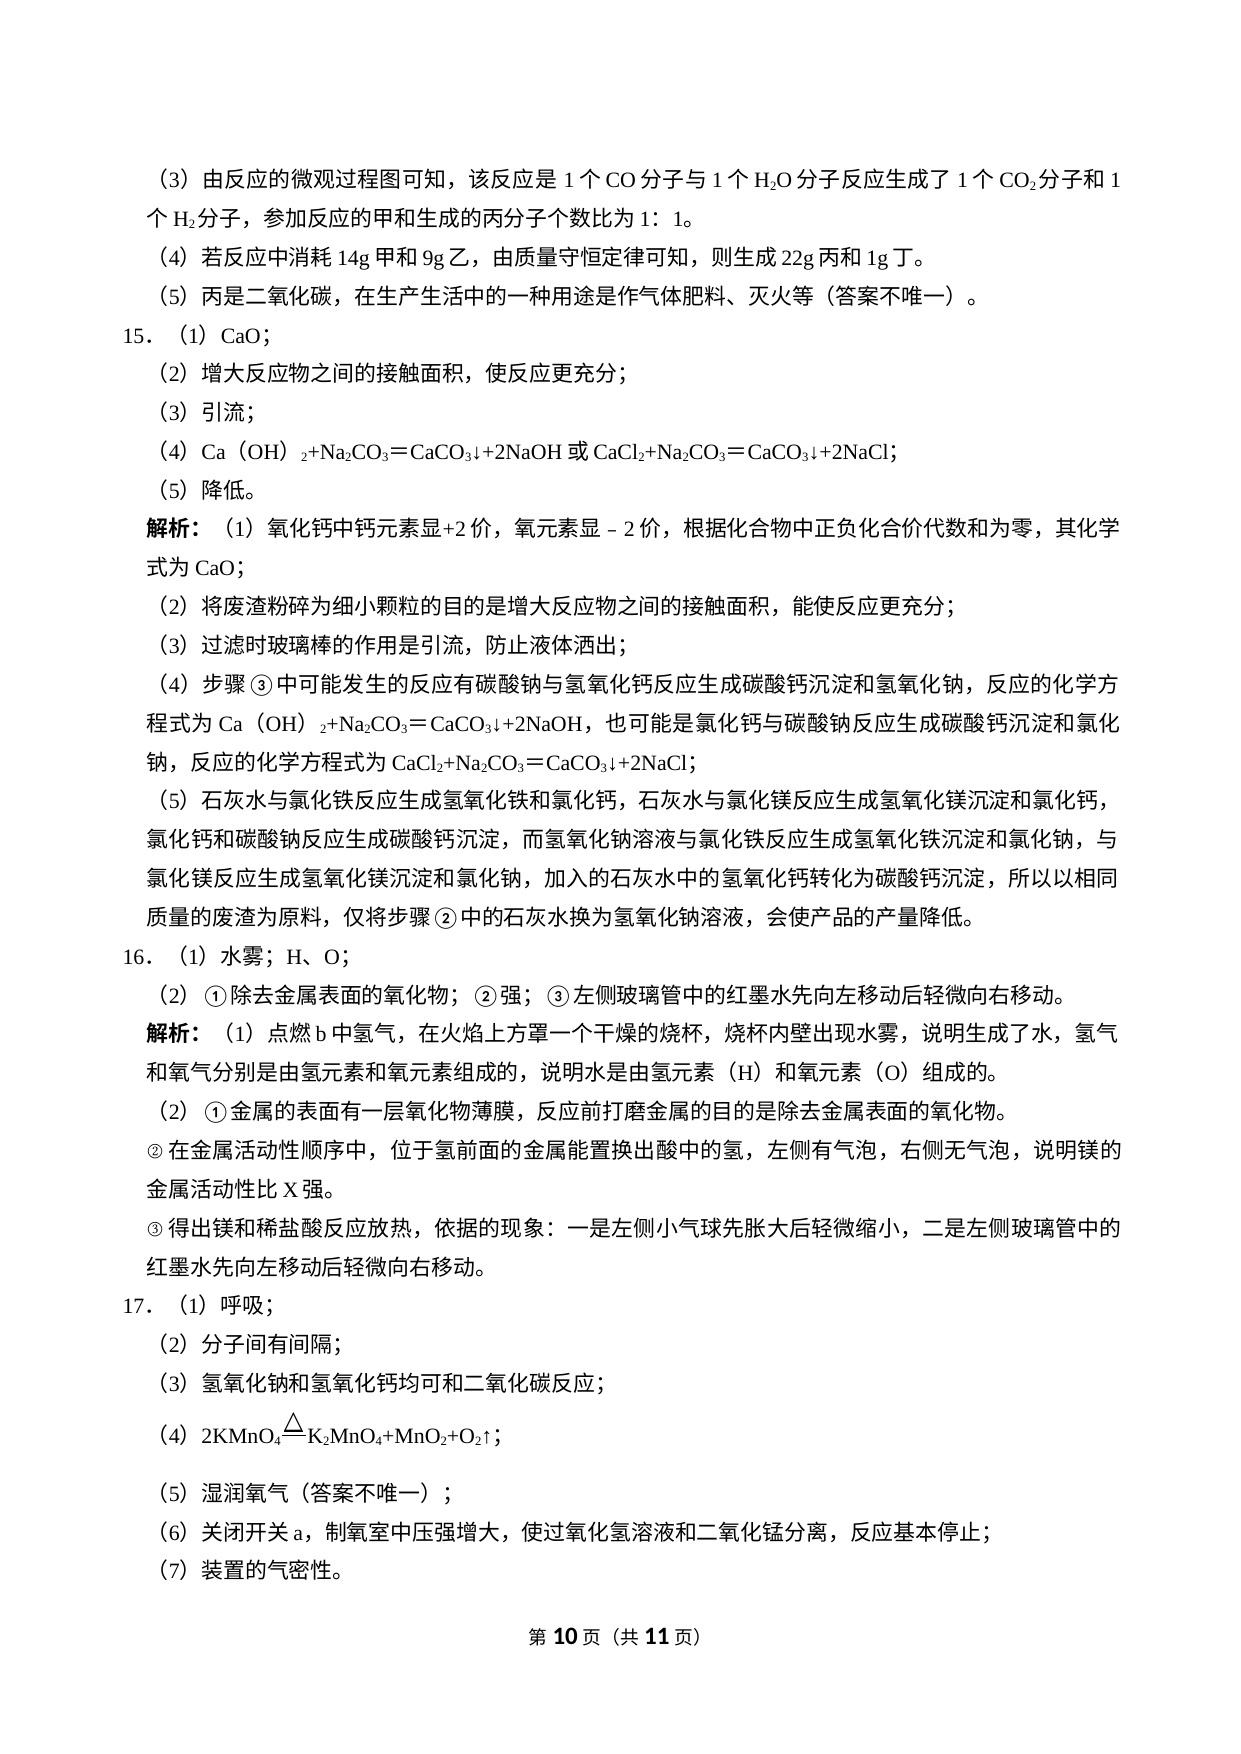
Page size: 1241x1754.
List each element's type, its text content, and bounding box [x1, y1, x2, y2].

text （2）分子间有间隔； [147, 1327, 1122, 1359]
text （3）氢氧化钠和氢氧化钙均可和二氧化碳反应； [147, 1365, 1122, 1398]
text （5）丙是二氧化碳，在生产生活中的一种用途是作气体肥料、灭火等（答案不唯一）。 [147, 278, 1122, 311]
text （3）由反应的微观过程图可知，该反应是1个CO分子与1个H2O分子反应生成了1个CO2分子和1个H2分子，参加反应的甲和生成的丙分子个数比为1：1。 [147, 162, 1122, 233]
text （4）2KMnO4K2MnO4+MnO2+O2↑； [147, 1404, 1122, 1469]
text 解析：（1）点燃b中氢气，在火焰上方罩一个干燥的烧杯，烧杯内壁出现水雾，说明生成了水，氢气和氧气分别是由氢元素和氧元素组成的，说明水是由氢元素（H）和氧元素（O）组成的。 [147, 1016, 1122, 1087]
text （2）将废渣粉碎为细小颗粒的目的是增大反应物之间的接触面积，能使反应更充分； [147, 589, 1122, 621]
text （7）装置的气密性。 [147, 1553, 1122, 1585]
text （5）石灰水与氯化铁反应生成氢氧化铁和氯化钙，石灰水与氯化镁反应生成氢氧化镁沉淀和氯化钙，氯化钙和碳酸钠反应生成碳酸钙沉淀，而氢氧化钠溶液与氯化铁反应生成氢氧化铁沉淀和氯化钠，与氯化镁反应生成氢氧化镁沉淀和氯化钠，加入的石灰水中的氢氧化钙转化为碳酸钙沉淀，所以以相同质量的废渣为原料，仅将步骤②中的石灰水换为氢氧化钠溶液，会使产品的产量降低。 [147, 783, 1122, 932]
text （4）若反应中消耗14g甲和9g乙，由质量守恒定律可知，则生成22g丙和1g丁。 [147, 240, 1122, 272]
text （6）关闭开关a，制氧室中压强增大，使过氧化氢溶液和二氧化锰分离，反应基本停止； [147, 1514, 1122, 1547]
text ②在金属活动性顺序中，位于氢前面的金属能置换出酸中的氢，左侧有气泡，右侧无气泡，说明镁的金属活动性比X强。 [147, 1132, 1122, 1204]
text （4）步骤③中可能发生的反应有碳酸钠与氢氧化钙反应生成碳酸钙沉淀和氢氧化钠，反应的化学方程式为Ca（OH）2+Na2CO3＝CaCO3↓+2NaOH，也可能是氯化钙与碳酸钠反应生成碳酸钙沉淀和氯化钠，反应的化学方程式为CaCl2+Na2CO3＝CaCO3↓+2NaCl； [147, 666, 1122, 777]
text ③得出镁和稀盐酸反应放热，依据的现象：一是左侧小气球先胀大后轻微缩小，二是左侧玻璃管中的红墨水先向左移动后轻微向右移动。 [147, 1210, 1122, 1282]
text （5）降低。 [147, 472, 1122, 505]
text （2）①除去金属表面的氧化物；②强；③左侧玻璃管中的红墨水先向左移动后轻微向右移动。 [147, 977, 1122, 1010]
text （3）过滤时玻璃棒的作用是引流，防止液体洒出； [147, 627, 1122, 660]
text 16．（1）水雾；H、O； [122, 938, 1122, 971]
text （2）①金属的表面有一层氧化物薄膜，反应前打磨金属的目的是除去金属表面的氧化物。 [147, 1094, 1122, 1126]
text （4）Ca（OH）2+Na2CO3＝CaCO3↓+2NaOH或CaCl2+Na2CO3＝CaCO3↓+2NaCl； [147, 433, 1122, 466]
text 15．（1）CaO； [122, 317, 1122, 350]
text （3）引流； [147, 395, 1122, 427]
text （2）增大反应物之间的接触面积，使反应更充分； [147, 356, 1122, 388]
text （5）湿润氧气（答案不唯一）； [147, 1475, 1122, 1508]
text 解析：（1）氧化钙中钙元素显+2价，氧元素显﹣2价，根据化合物中正负化合价代数和为零，其化学式为CaO； [147, 511, 1122, 582]
text 17．（1）呼吸； [122, 1288, 1122, 1320]
